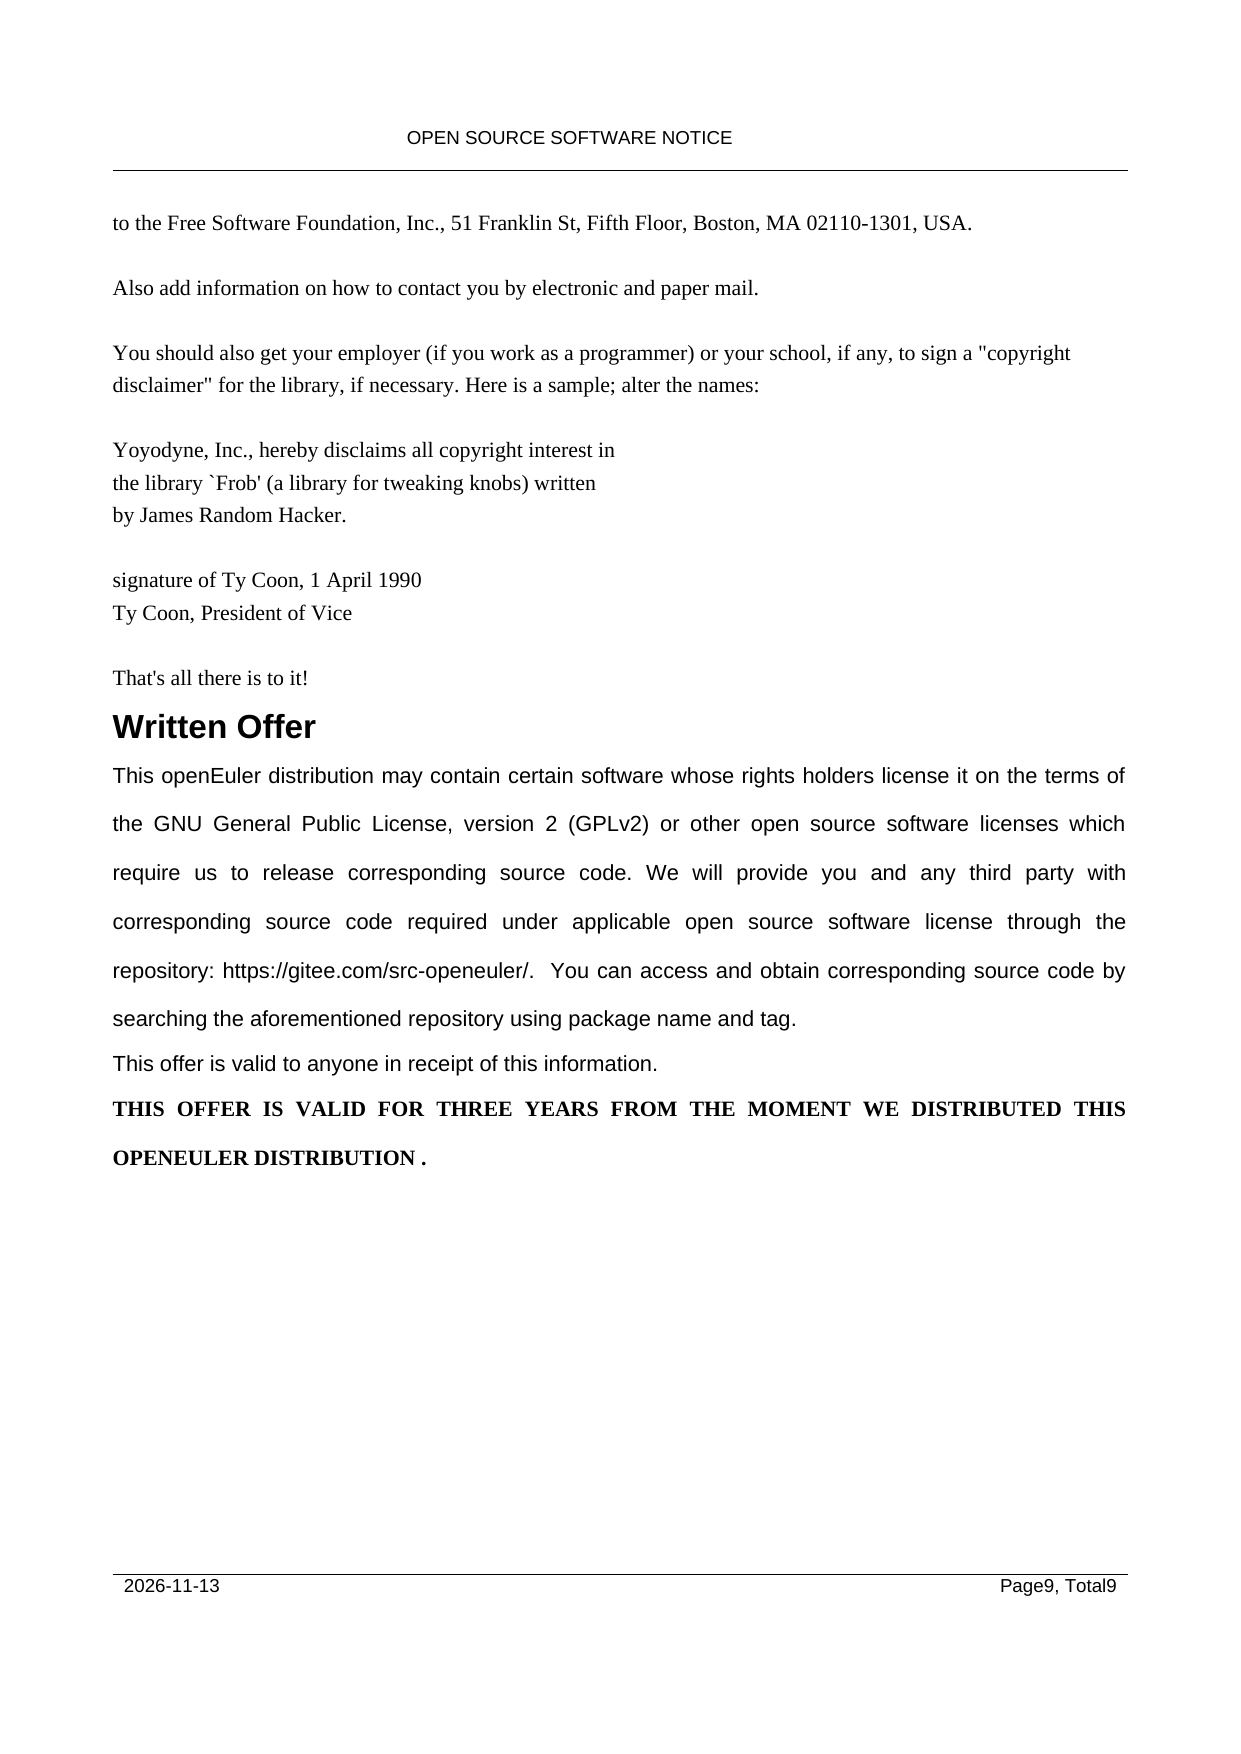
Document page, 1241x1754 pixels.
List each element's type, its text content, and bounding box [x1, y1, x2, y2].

text You should also get your employer (if you work as a programmer) or your school, if any, to sign a "copyright disclaimer" for the library, if necessary. Here is a sample; alter the names: [112, 336, 1128, 401]
text Also add information on how to contact you by electronic and paper mail. [112, 271, 1128, 304]
text THIS OFFER IS VALID FOR THREE YEARS FROM THE MOMENT WE DISTRIBUTED THIS OPENEULER DISTRIBUTION . [112, 1093, 1128, 1174]
text by James Random Hacker. [112, 499, 1128, 531]
text Ty Coon, President of Vice [112, 596, 1128, 629]
text the library `Frob' (a library for tweaking knobs) written [112, 466, 1128, 499]
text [112, 206, 1128, 239]
text Yoyodyne, Inc., hereby disclaims all copyright interest in [112, 434, 1128, 466]
text That's all there is to it! [112, 661, 1128, 694]
text This offer is valid to anyone in receipt of this information. [112, 1048, 1128, 1080]
text signature of Ty Coon, 1 April 1990 [112, 564, 1128, 596]
text Written Offer [112, 694, 1128, 759]
text This openEuler distribution may contain certain software whose rights holders license it on the terms of the GNU General Public License, version 2 (GPLv2) or other open source software licenses which require us to release corresponding source code. We will provide you and any third party with corresponding source code required under applicable open source software license through the repository: https://gitee.com/src-openeuler/. You can access and obtain corresponding source code by searching the aforementioned repository using package name and tag. [112, 759, 1128, 1035]
